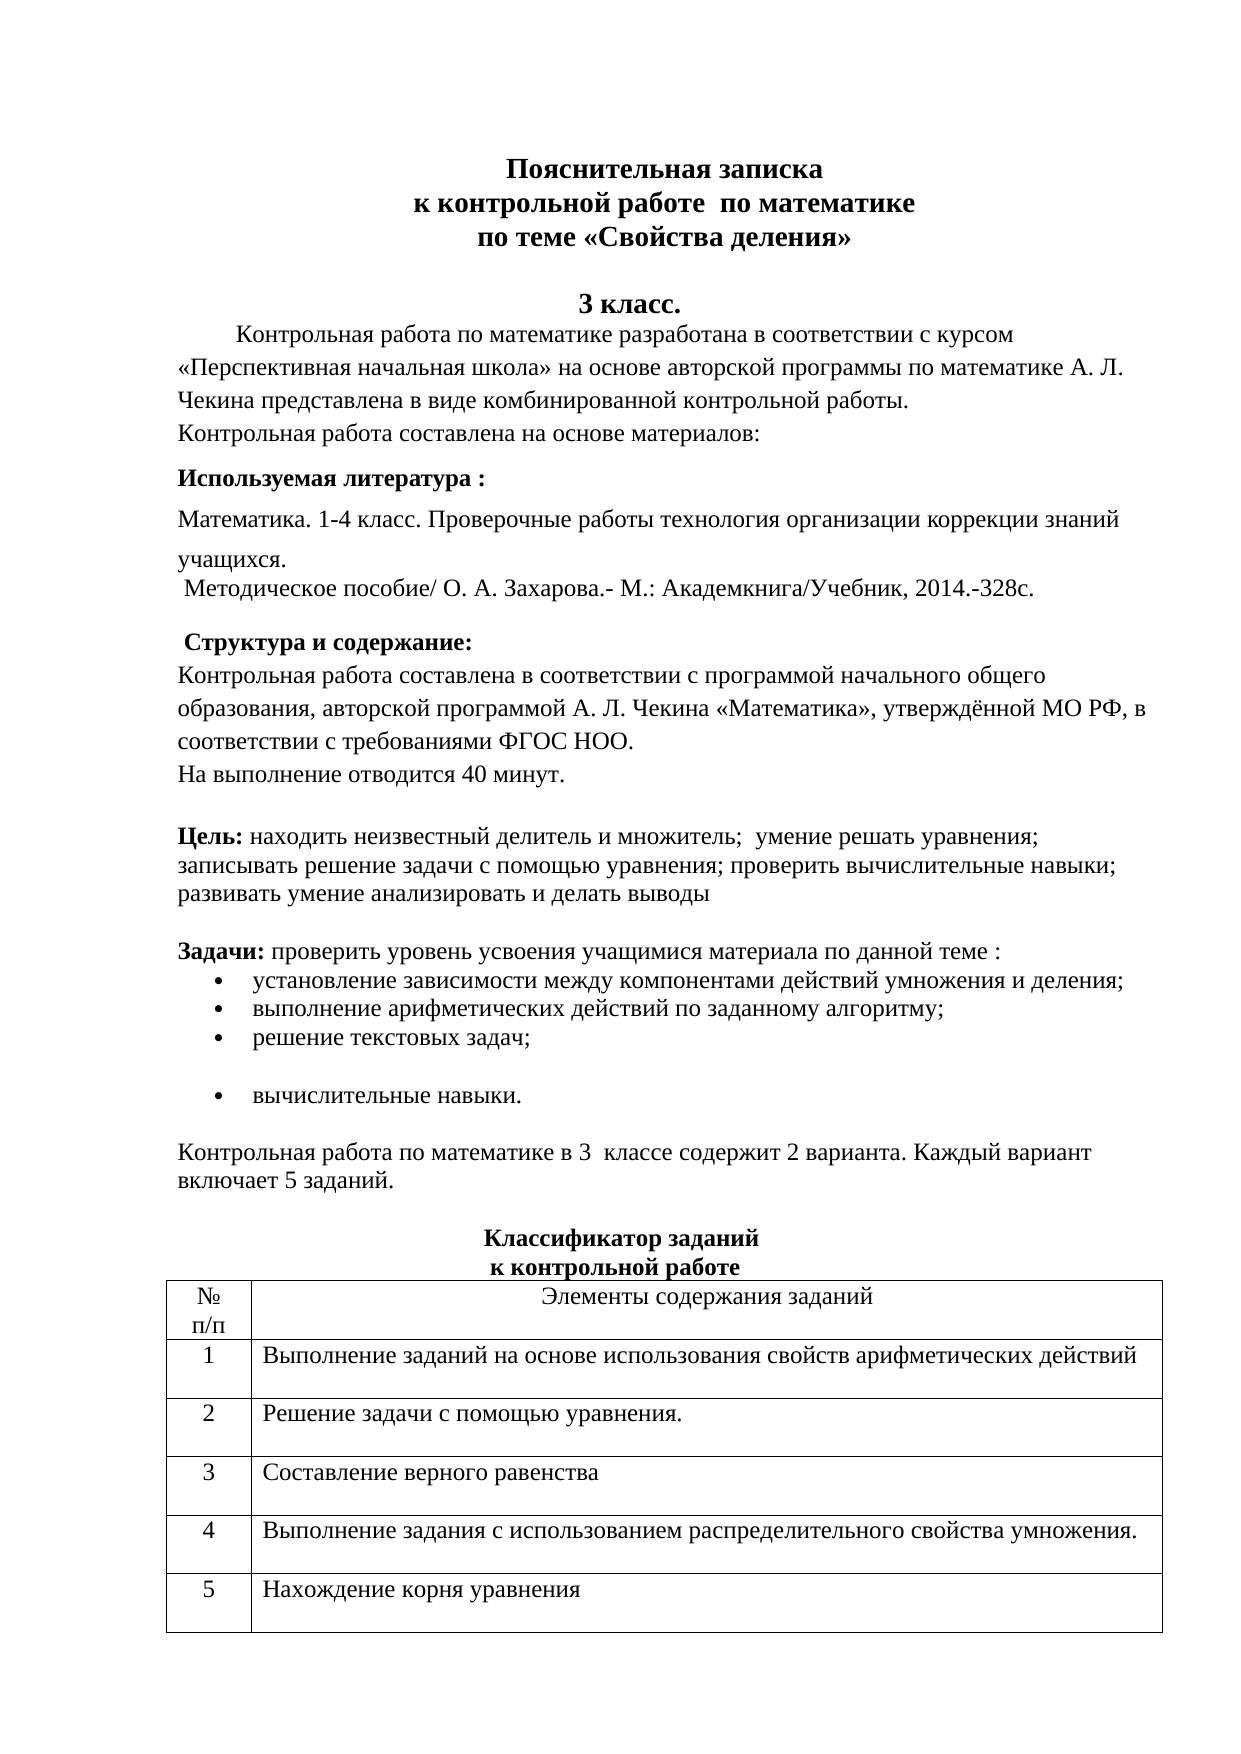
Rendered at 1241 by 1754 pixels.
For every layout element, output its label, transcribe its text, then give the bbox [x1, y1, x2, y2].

table_cell Нахождение корня уравнения [252, 1574, 1162, 1632]
subtitle Математика. 1-4 класс. Проверочные работы технология организации коррекции знаний учащихся. [177, 492, 1152, 573]
text Задачи: проверить уровень усвоения учащимися материала по данной теме : [177, 936, 1152, 965]
text Контрольная работа составлена на основе материалов: [177, 418, 1152, 447]
text Пояснительная записка [177, 152, 1152, 185]
list вычислительные навыки. [215, 1080, 1152, 1108]
table_cell Составление верного равенства [252, 1457, 1162, 1514]
text по теме «Свойства деления» [177, 219, 1152, 252]
table_cell Выполнение задания с использованием распределительного свойства умножения. [252, 1516, 1162, 1573]
list выполнение арифметических действий по заданному алгоритму; [215, 993, 1152, 1022]
table_cell 4 [167, 1516, 251, 1573]
text Контрольная работа по математике разработана в соответствии с курсом «Перспективная начальная школа» на основе авторской программы по математике А. Л. Чекина представлена в виде комбинированной контрольной работы. [177, 319, 1152, 414]
table_header № п/п [167, 1281, 251, 1339]
table_cell 3 [167, 1457, 251, 1514]
table_cell 5 [167, 1574, 251, 1632]
text Методическое пособие/ О. А. Захарова.- М.: Академкнига/Учебник, 2014.-328с. [177, 573, 1152, 602]
text к контрольной работе по математике [177, 185, 1152, 219]
table_header Элементы содержания заданий [252, 1281, 1162, 1339]
table_cell Решение задачи с помощью уравнения. [252, 1399, 1162, 1456]
subtitle Используемая литература : [177, 451, 1152, 492]
text к контрольной работе [177, 1252, 1152, 1280]
table_cell 1 [167, 1340, 251, 1397]
table_cell 2 [167, 1399, 251, 1456]
text Структура и содержание: [177, 627, 1152, 656]
text На выполнение отводится 40 минут. [177, 759, 1152, 788]
text Цель: находить неизвестный делитель и множитель; умение решать уравнения; записывать решение задачи с помощью уравнения; проверить вычислительные навыки; развивать умение анализировать и делать выводы [177, 821, 1152, 907]
text Классификатор заданий [177, 1223, 1152, 1252]
text Контрольная работа по математике в 3 классе содержит 2 варианта. Каждый вариант включает 5 заданий. [177, 1137, 1152, 1194]
list установление зависимости между компонентами действий умножения и деления; [215, 965, 1152, 993]
table_cell Выполнение заданий на основе использования свойств арифметических действий [252, 1340, 1162, 1397]
list решение текстовых задач; [215, 1022, 1152, 1051]
text Контрольная работа составлена в соответствии с программой начального общего образования, авторской программой А. Л. Чекина «Математика», утверждённой МО РФ, в соответствии с требованиями ФГОС НОО. [177, 660, 1152, 755]
text 3 класс. [177, 286, 1152, 319]
